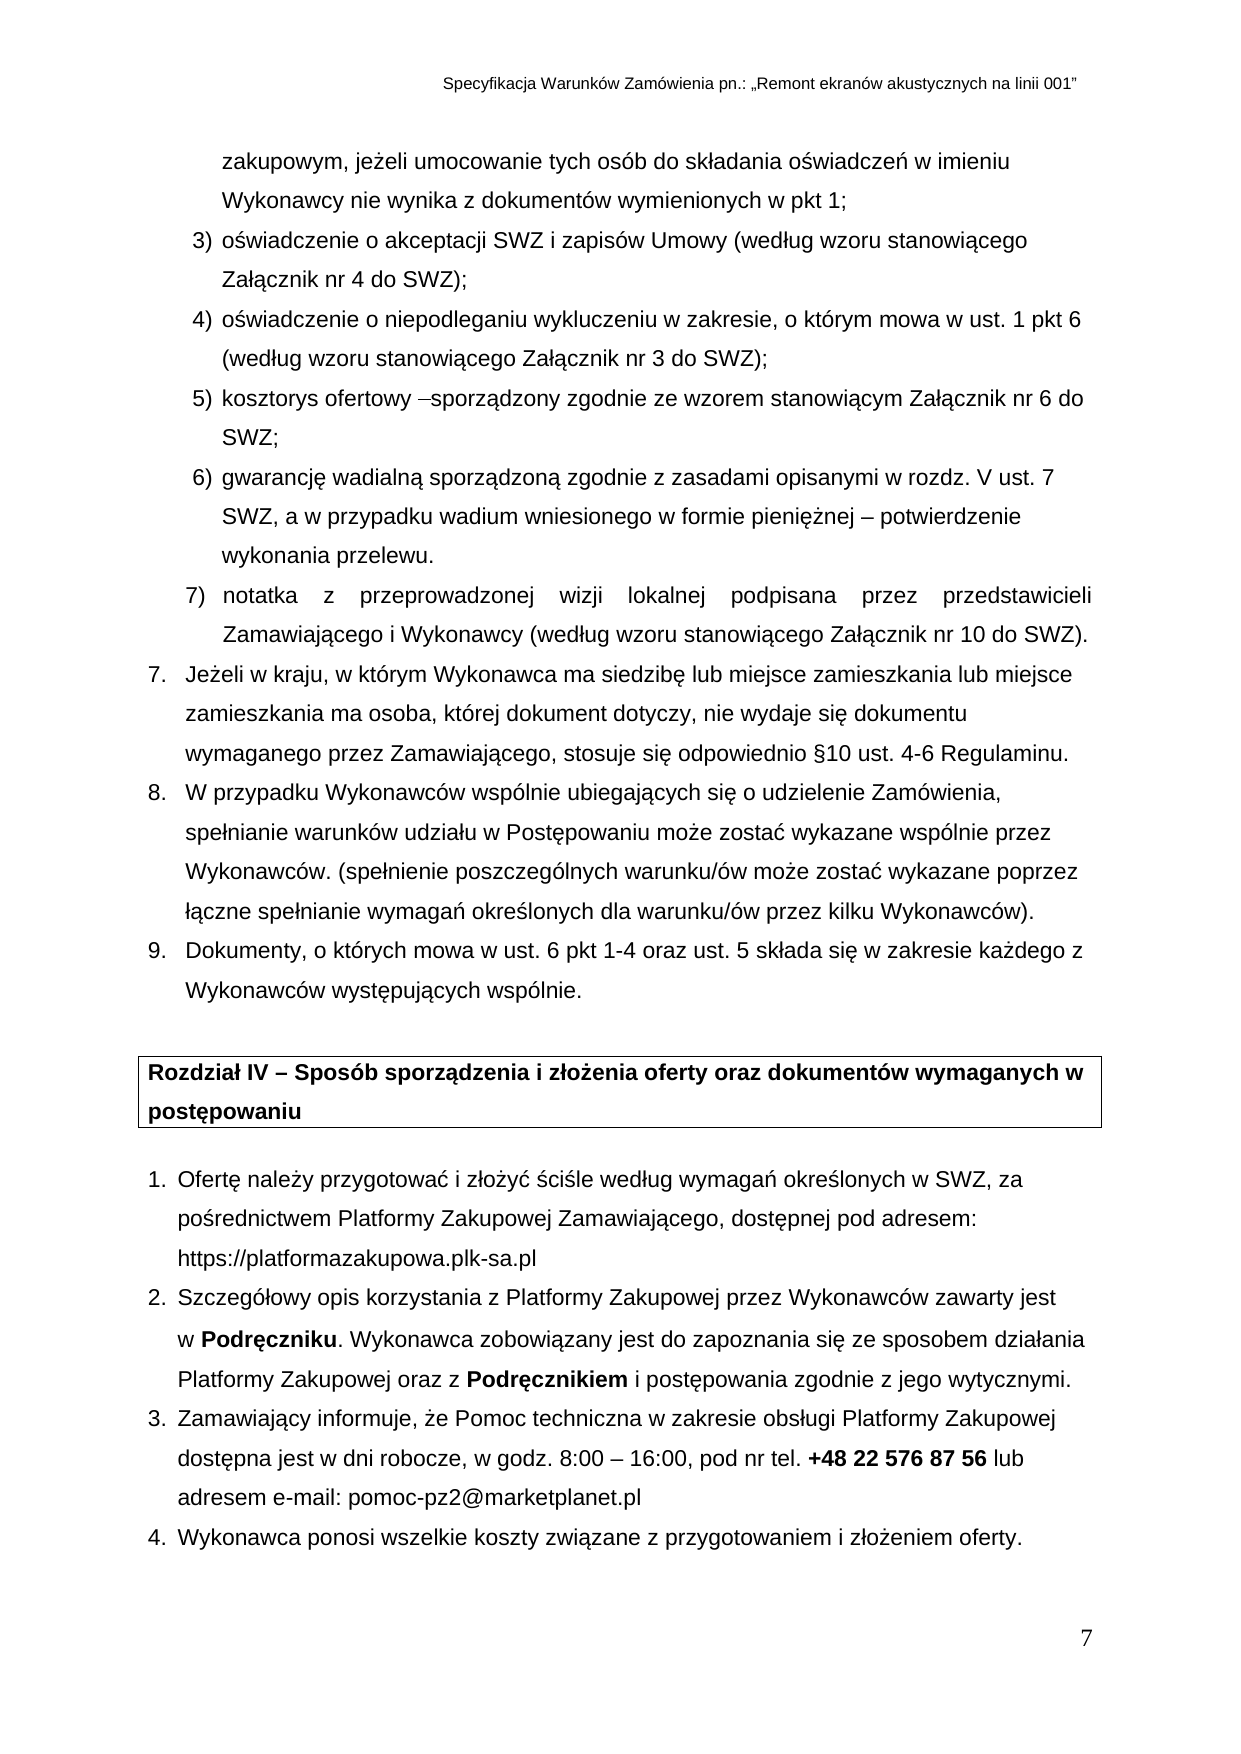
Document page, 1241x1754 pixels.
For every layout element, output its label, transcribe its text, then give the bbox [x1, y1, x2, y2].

list notatka z przeprowadzonej wizji lokalnej podpisana przez przedstawicieli Zamawiającego i Wykonawcy (według wzoru stanowiącego Załącznik nr 10 do SWZ). [185, 582, 1092, 648]
list Wykonawca ponosi wszelkie koszty związane z przygotowaniem i złożeniem oferty. [148, 1524, 1092, 1550]
list gwarancję wadialną sporządzoną zgodnie z zasadami opisanymi w rozdz. V ust. 7 SWZ, a w przypadku wadium wniesionego w formie pieniężnej – potwierdzenie wykonania przelewu. [192, 463, 1092, 569]
text Rozdział IV – Sposób sporządzenia i złożenia oferty oraz dokumentów wymaganych w postępowaniu [139, 1057, 1101, 1127]
list Ofertę należy przygotować i złożyć ściśle według wymagań określonych w SWZ, za pośrednictwem Platformy Zakupowej Zamawiającego, dostępnej pod adresem: https://platformazakupowa.plk-sa.pl [148, 1166, 1092, 1271]
list Szczegółowy opis korzystania z Platformy Zakupowej przez Wykonawców zawarty jest w Podręczniku. Wykonawca zobowiązany jest do zapoznania się ze sposobem działania Platformy Zakupowej oraz z Podręcznikiem i postępowania zgodnie z jego wytycznymi. [148, 1284, 1092, 1392]
list oświadczenie o akceptacji SWZ i zapisów Umowy (według wzoru stanowiącego Załącznik nr 4 do SWZ); [192, 227, 1093, 292]
list Dokumenty, o których mowa w ust. 6 pkt 1-4 oraz ust. 5 składa się w zakresie każdego z Wykonawców występujących wspólnie. [148, 937, 1092, 1003]
list Zamawiający informuje, że Pomoc techniczna w zakresie obsługi Platformy Zakupowej dostępna jest w dni robocze, w godz. 8:00 – 16:00, pod nr tel. +48 22 576 87 56 lub adresem e-mail: pomoc-pz2@marketplanet.pl [148, 1405, 1092, 1511]
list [192, 148, 1093, 213]
list oświadczenie o niepodleganiu wykluczeniu w zakresie, o którym mowa w ust. 1 pkt 6 (według wzoru stanowiącego Załącznik nr 3 do SWZ); [192, 306, 1093, 371]
list W przypadku Wykonawców wspólnie ubiegających się o udzielenie Zamówienia, spełnianie warunków udziału w Postępowaniu może zostać wykazane wspólnie przez Wykonawców. (spełnienie poszczególnych warunku/ów może zostać wykazane poprzez łączne spełnianie wymagań określonych dla warunku/ów przez kilku Wykonawców). [148, 779, 1092, 924]
list kosztorys ofertowy sporządzony zgodnie ze wzorem stanowiącym Załącznik nr 6 do SWZ; [192, 384, 1092, 450]
list Jeżeli w kraju, w którym Wykonawca ma siedzibę lub miejsce zamieszkania lub miejsce zamieszkania ma osoba, której dokument dotyczy, nie wydaje się dokumentu wymaganego przez Zamawiającego, stosuje się odpowiednio §10 ust. 4-6 Regulaminu. [148, 661, 1092, 766]
